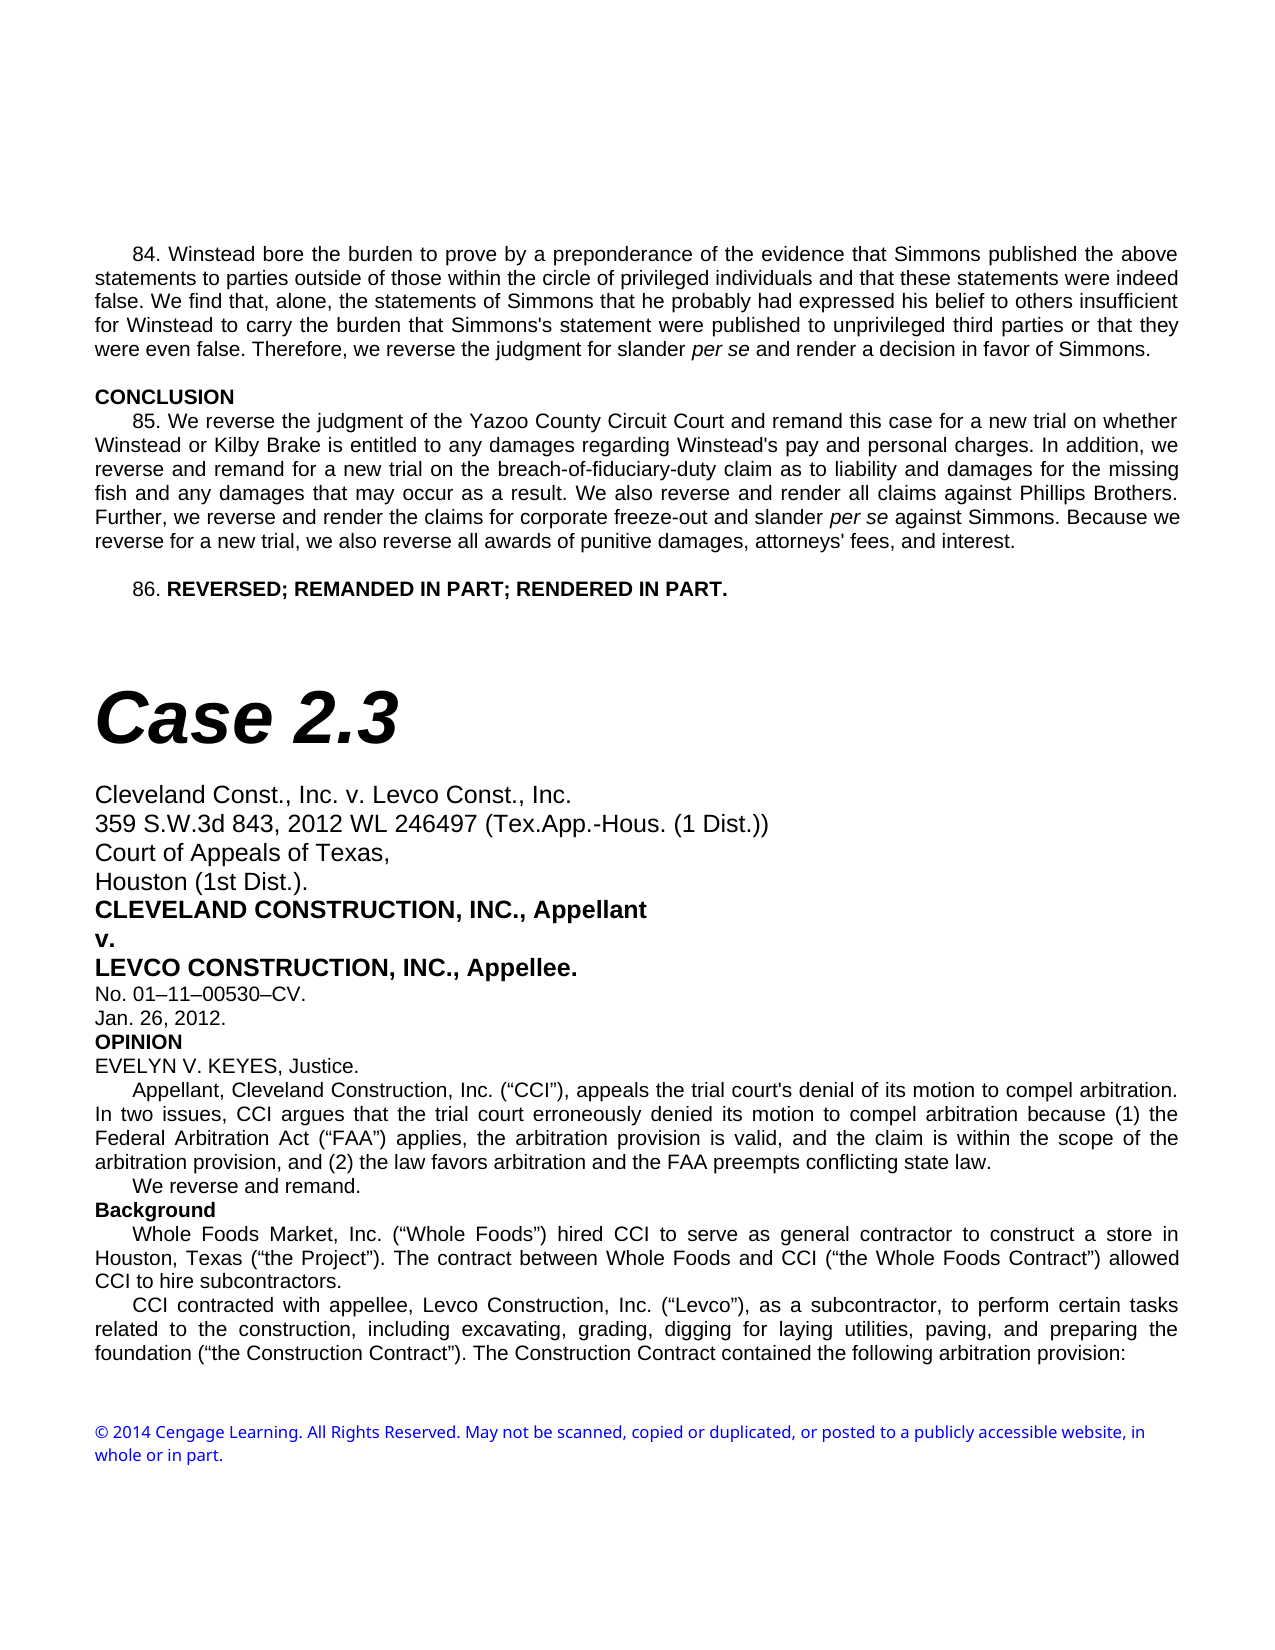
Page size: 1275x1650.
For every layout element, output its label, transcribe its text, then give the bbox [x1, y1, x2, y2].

text We reverse and remand. [94, 1173, 1181, 1197]
text LEVCO CONSTRUCTION, INC., Appellee. [94, 953, 1181, 982]
text Court of Appeals of Texas, [94, 838, 1181, 867]
text Case 2.3 [94, 673, 1181, 759]
text 359 S.W.3d 843, 2012 WL 246497 (Tex.App.-Hous. (1 Dist.)) [94, 809, 1181, 838]
text 84. Winstead bore the burden to prove by a preponderance of the evidence that Simmons published the above statements to parties outside of those within the circle of privileged individuals and that these statements were indeed false. We find that, alone, the statements of Simmons that he probably had expressed his belief to others insufficient for Winstead to carry the burden that Simmons's statement were published to unprivileged third parties or that they were even false. Therefore, we reverse the judgment for slander per se and render a decision in favor of Simmons. [94, 241, 1181, 361]
text No. 01–11–00530–CV. [94, 982, 1181, 1006]
text EVELYN V. KEYES, Justice. [94, 1054, 1181, 1078]
text Houston (1st Dist.). [94, 867, 1181, 896]
text Jan. 26, 2012. [94, 1006, 1181, 1030]
text CONCLUSION [94, 385, 1181, 409]
text 86. REVERSED; REMANDED IN PART; RENDERED IN PART. [94, 577, 1181, 601]
text Background [94, 1197, 1181, 1221]
text Appellant, Cleveland Construction, Inc. (“CCI”), appeals the trial court's denial of its motion to compel arbitration. In two issues, CCI argues that the trial court erroneously denied its motion to compel arbitration because (1) the Federal Arbitration Act (“FAA”) applies, the arbitration provision is valid, and the claim is within the scope of the arbitration provision, and (2) the law favors arbitration and the FAA preempts conflicting state law. [94, 1078, 1181, 1173]
text Whole Foods Market, Inc. (“Whole Foods”) hired CCI to serve as general contractor to construct a store in Houston, Texas (“the Project”). The contract between Whole Foods and CCI (“the Whole Foods Contract”) allowed CCI to hire subcontractors. [94, 1221, 1181, 1293]
text CCI contracted with appellee, Levco Construction, Inc. (“Levco”), as a subcontractor, to perform certain tasks related to the construction, including excavating, grading, digging for laying utilities, paving, and preparing the foundation (“the Construction Contract”). The Construction Contract contained the following arbitration provision: [94, 1293, 1181, 1365]
text v. [94, 924, 1181, 953]
text OPINION [94, 1030, 1181, 1054]
text Cleveland Const., Inc. v. Levco Const., Inc. [94, 781, 1181, 809]
text 85. We reverse the judgment of the Yazoo County Circuit Court and remand this case for a new trial on whether Winstead or Kilby Brake is entitled to any damages regarding Winstead's pay and personal charges. In addition, we reverse and remand for a new trial on the breach-of-fiduciary-duty claim as to liability and damages for the missing fish and any damages that may occur as a result. We also reverse and render all claims against Phillips Brothers. Further, we reverse and render the claims for corporate freeze-out and slander per se against Simmons. Because we reverse for a new trial, we also reverse all awards of punitive damages, attorneys' fees, and interest. [94, 409, 1181, 553]
text CLEVELAND CONSTRUCTION, INC., Appellant [94, 896, 1181, 924]
